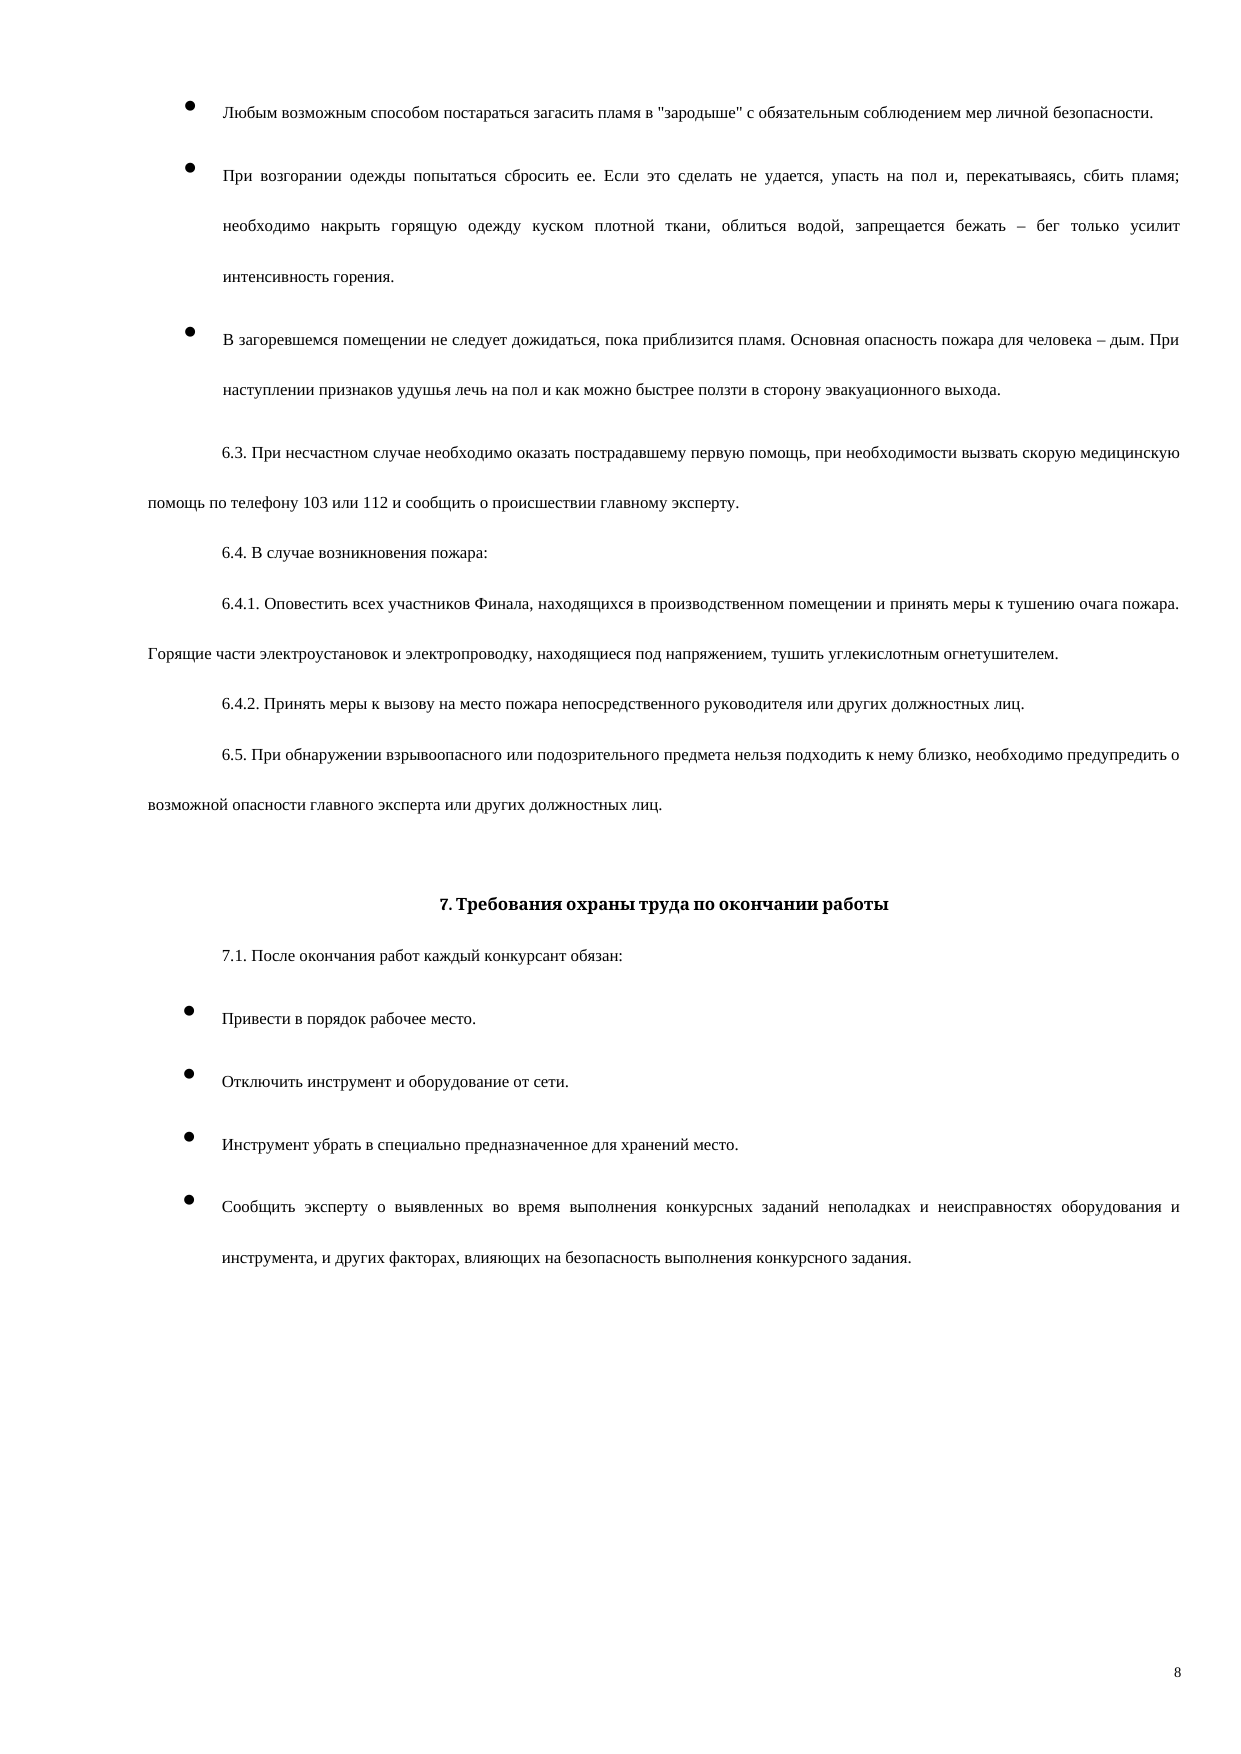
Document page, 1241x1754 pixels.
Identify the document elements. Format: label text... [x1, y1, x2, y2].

list В загоревшемся помещении не следует дожидаться, пока приблизится пламя. Основная опасность пожара для человека – дым. При наступлении признаков удушья лечь на пол и как можно быстрее ползти в сторону эвакуационного выхода. [185, 315, 1181, 399]
text 7.1. После окончания работ каждый конкурсант обязан: [148, 931, 1181, 965]
text 6.4.2. Принять меры к вызову на место пожара непосредственного руководителя или других должностных лиц. [148, 680, 1181, 713]
list Любым возможным способом постараться загасить пламя в "зародыше" с обязательным соблюдением мер личной безопасности. [185, 89, 1181, 122]
text 6.5. При обнаружении взрывоопасного или подозрительного предмета нельзя подходить к нему близко, необходимо предупредить о возможной опасности главного эксперта или других должностных лиц. [148, 730, 1181, 814]
text 6.4. В случае возникновения пожара: [148, 529, 1181, 562]
list Сообщить эксперту о выявленных во время выполнения конкурсных заданий неполадках и неисправностях оборудования и инструмента, и других факторах, влияющих на безопасность выполнения конкурсного задания. [184, 1183, 1181, 1267]
text 7. Требования охраны труда по окончании работы [148, 881, 1181, 915]
list Инструмент убрать в специально предназначенное для хранений место. [184, 1120, 1181, 1154]
text 6.4.1. Оповестить всех участников Финала, находящихся в производственном помещении и принять меры к тушению очага пожара. Горящие части электроустановок и электропроводку, находящиеся под напряжением, тушить углекислотным огнетушителем. [148, 579, 1181, 663]
text 6.3. При несчастном случае необходимо оказать пострадавшему первую помощь, при необходимости вызвать скорую медицинскую помощь по телефону 103 или 112 и сообщить о происшествии главному эксперту. [148, 428, 1181, 512]
list При возгорании одежды попытаться сбросить ее. Если это сделать не удается, упасть на пол и, перекатываясь, сбить пламя; необходимо накрыть горящую одежду куском плотной ткани, облиться водой, запрещается бежать – бег только усилит интенсивность горения. [185, 152, 1181, 286]
list Привести в порядок рабочее место. [184, 994, 1181, 1028]
list Отключить инструмент и оборудование от сети. [184, 1057, 1181, 1091]
